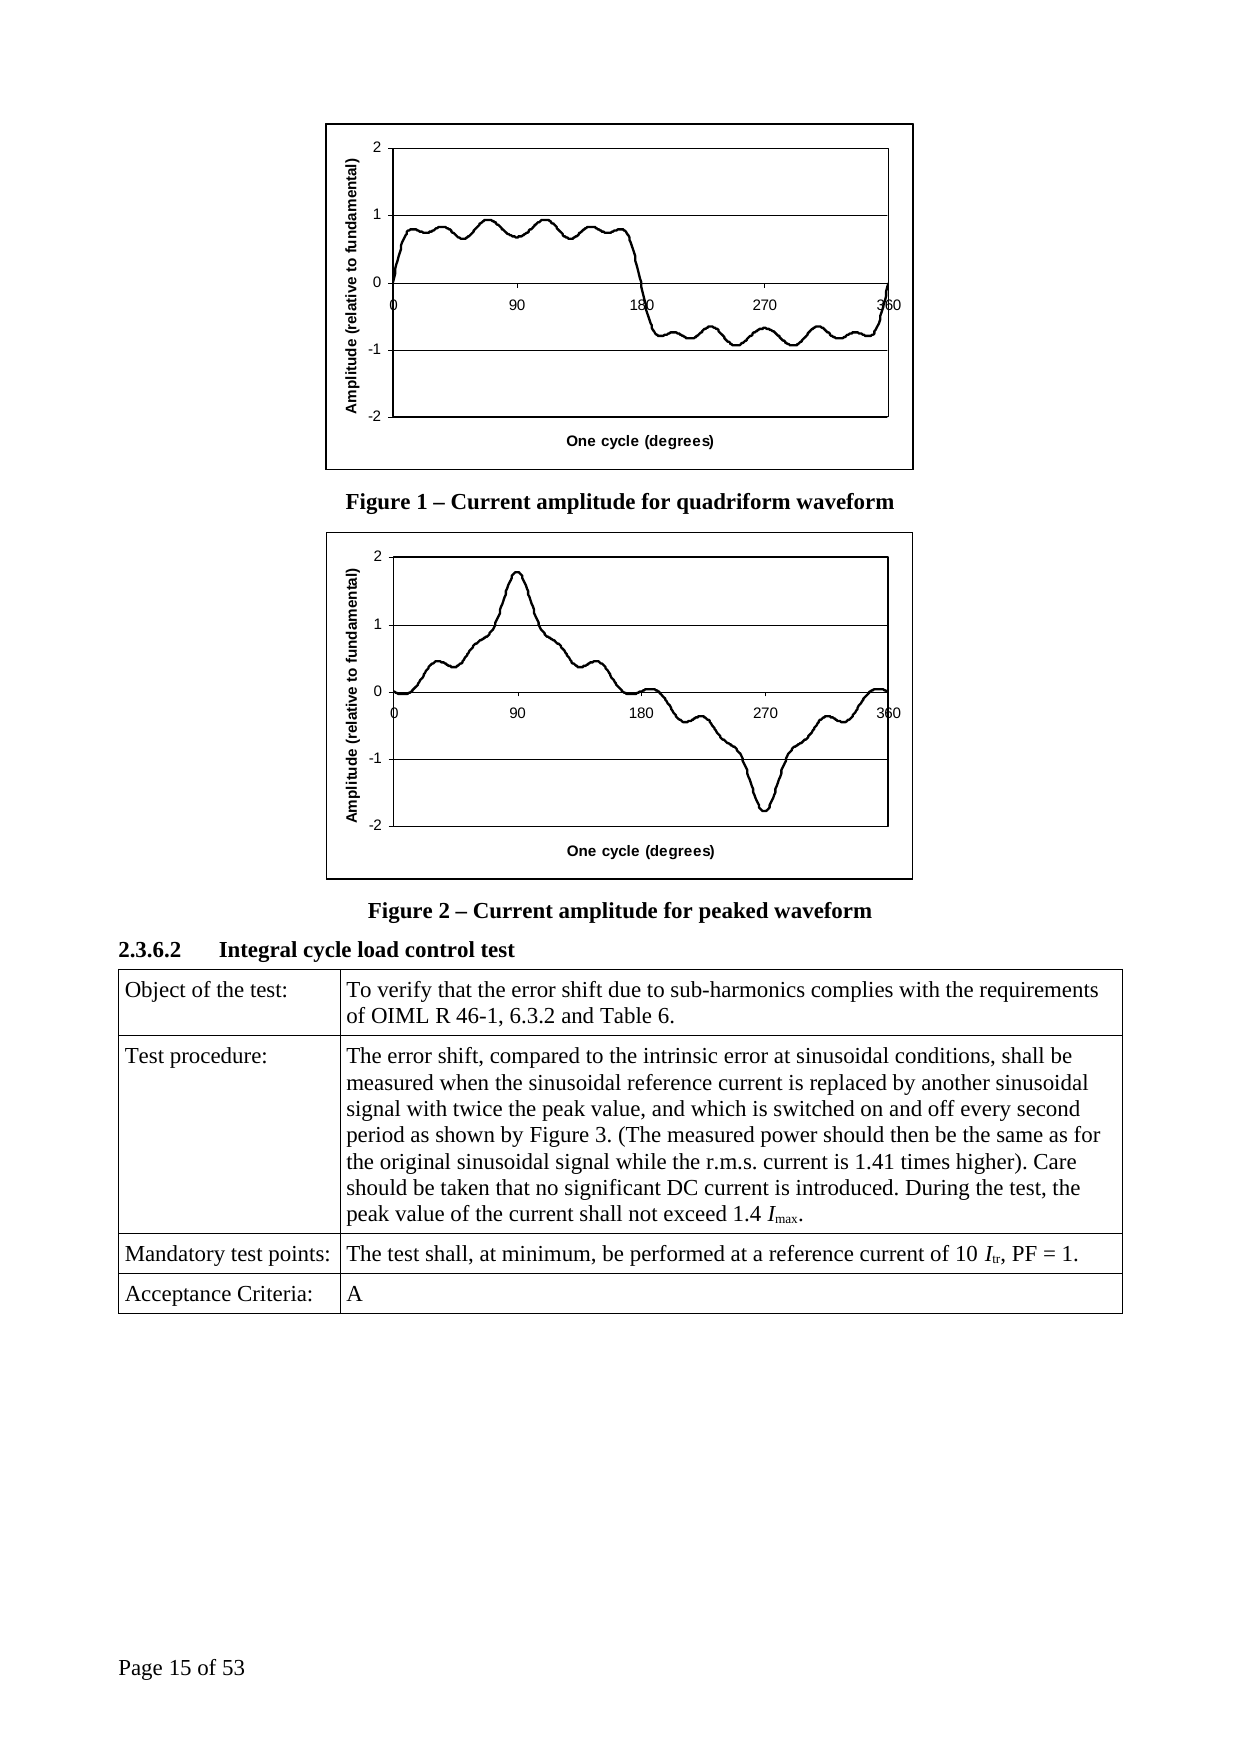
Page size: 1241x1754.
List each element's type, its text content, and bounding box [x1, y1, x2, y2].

subtitle Integral cycle load control test [118, 936, 1122, 962]
table_cell Mandatory test points: [119, 1234, 340, 1273]
table_header Object of the test: [119, 970, 340, 1035]
table_header To verify that the error shift due to sub-harmonics complies with the requirements of OIML R 46-1, 6.3.2 and Table 6. [341, 970, 1122, 1035]
table_cell Acceptance Criteria: [119, 1274, 340, 1313]
table_cell Test procedure: [119, 1036, 340, 1233]
table_cell A [341, 1274, 1122, 1313]
text Figure 1 – Current amplitude for quadriform waveform [118, 488, 1122, 514]
table_cell The test shall, at minimum, be performed at a reference current of 10 Itr, PF = 1. [341, 1234, 1122, 1273]
table_cell The error shift, compared to the intrinsic error at sinusoidal conditions, shall be measured when the sinusoidal reference current is replaced by another sinusoidal signal with twice the peak value, and which is switched on and off every second period as shown by Figure 3. (The measured power should then be the same as for the original sinusoidal signal while the r.m.s. current is 1.41 times higher). Care should be taken that no significant DC current is introduced. During the test, the peak value of the current shall not exceed 1.4 Imax. [341, 1036, 1122, 1233]
text Figure 2 – Current amplitude for peaked waveform [118, 897, 1122, 924]
